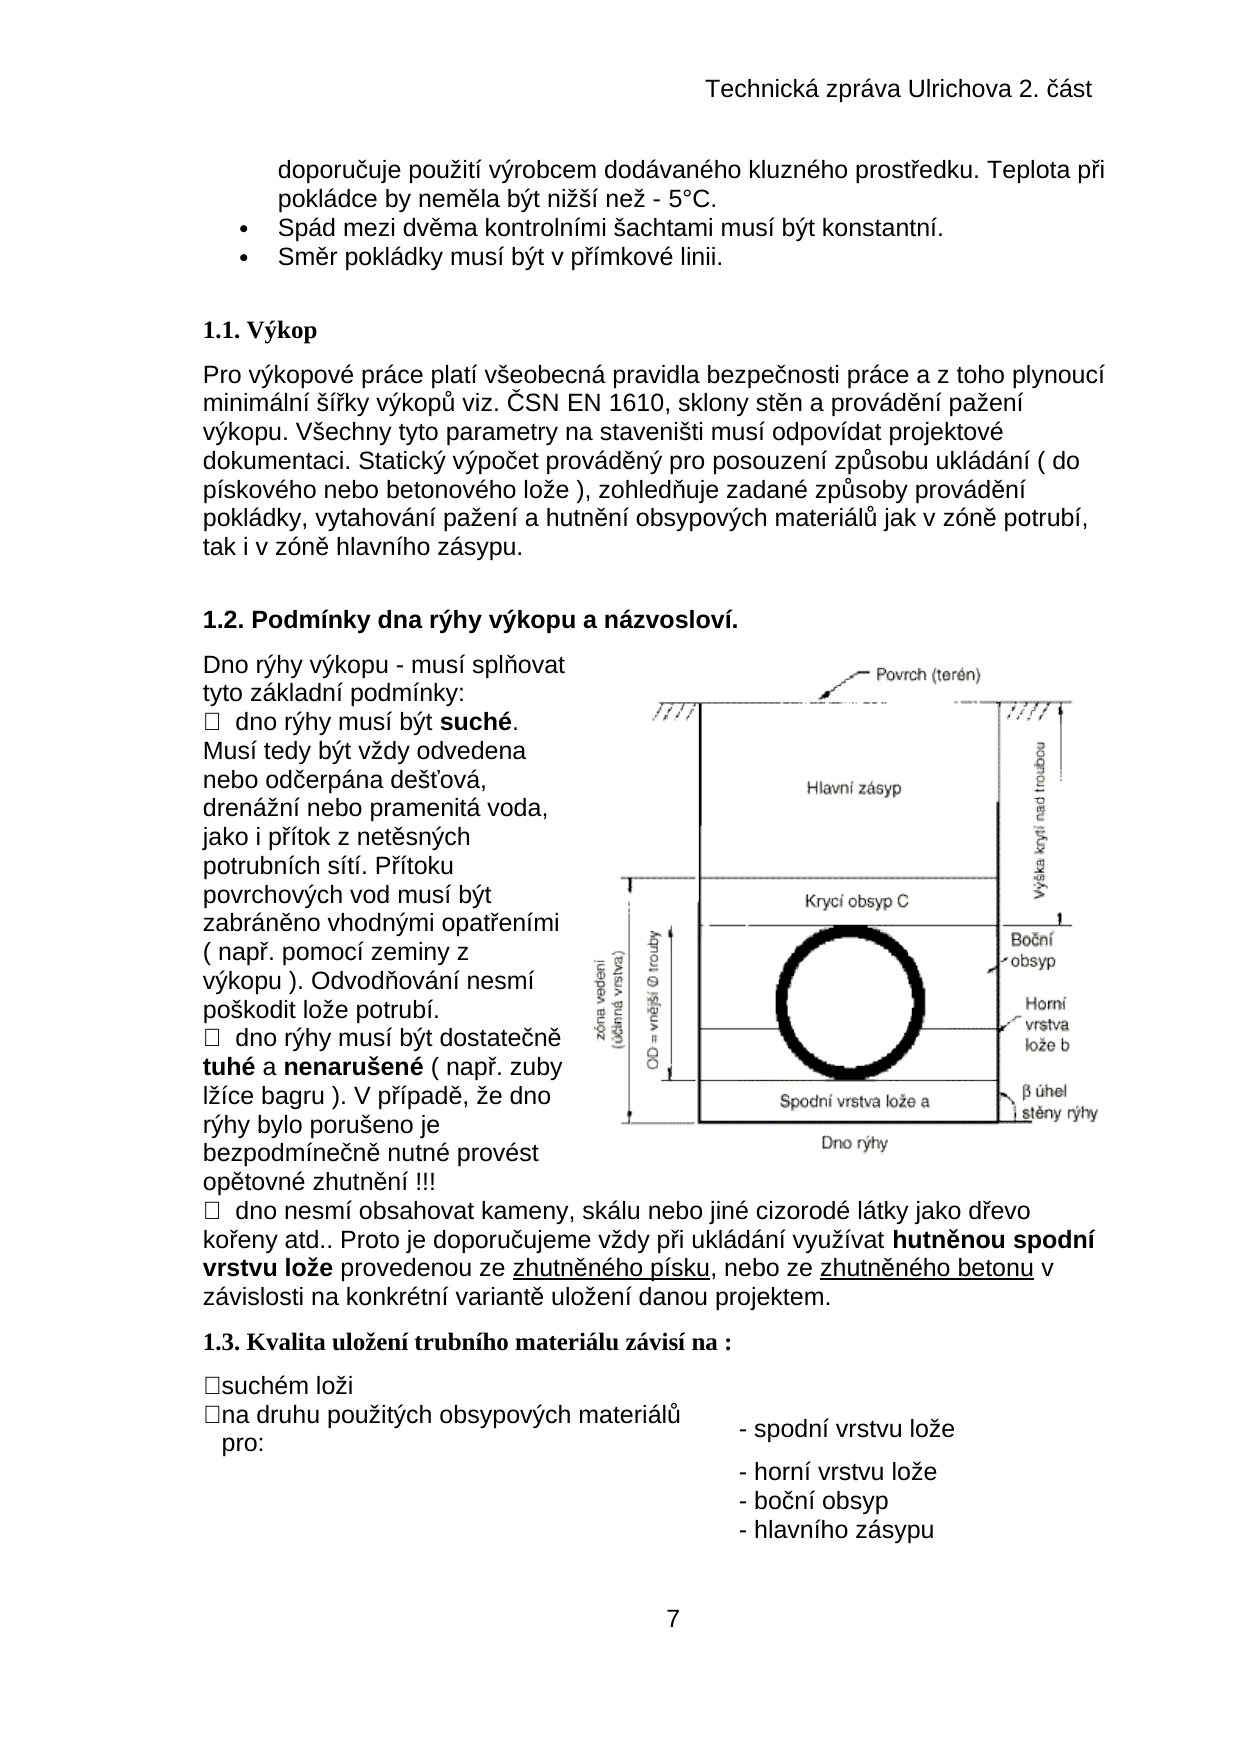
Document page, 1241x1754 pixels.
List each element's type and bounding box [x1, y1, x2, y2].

table_header [195, 148, 1117, 1551]
picture [566, 649, 1109, 1163]
